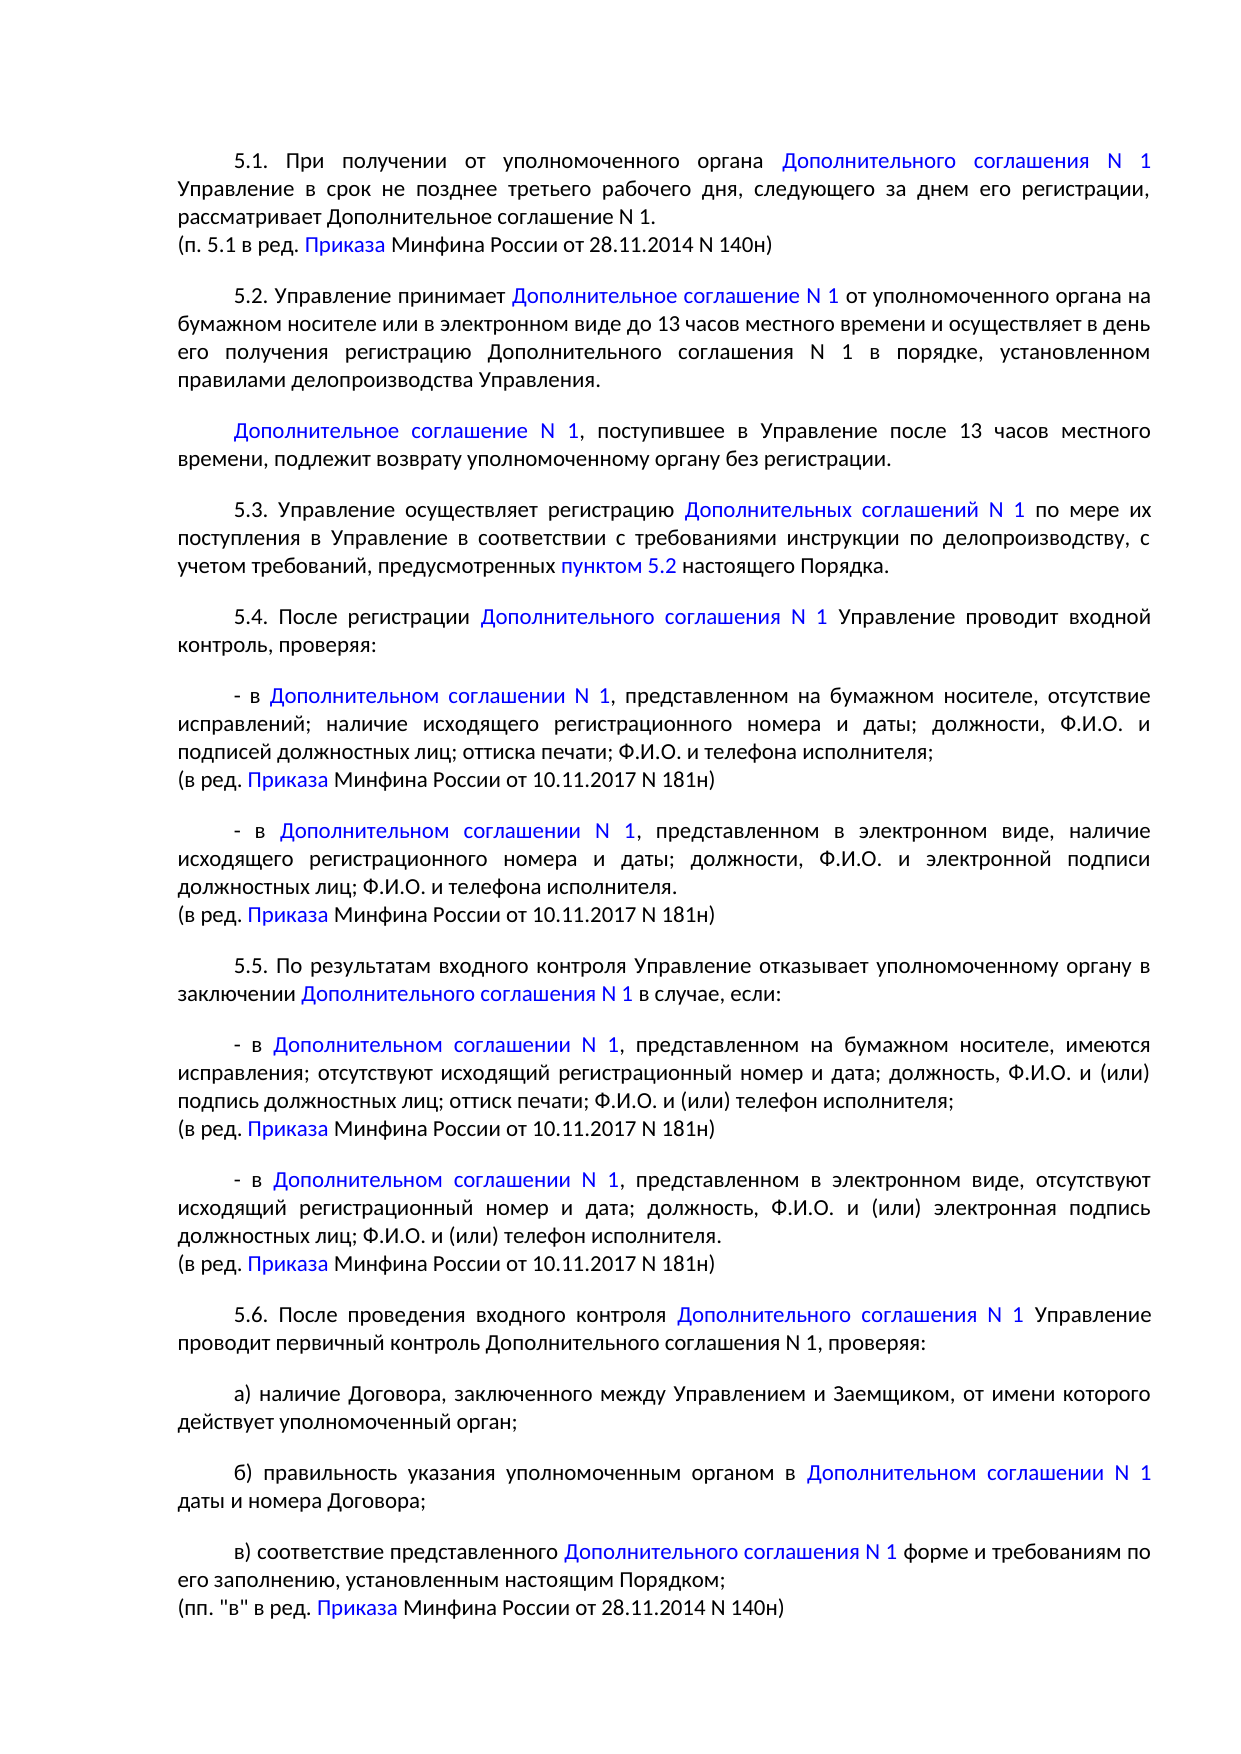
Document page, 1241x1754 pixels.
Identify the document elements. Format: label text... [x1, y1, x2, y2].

text 5.3. Управление осуществляет регистрацию Дополнительных соглашений N 1 по мере их поступления в Управление в соответствии с требованиями инструкции по делопроизводству, с учетом требований, предусмотренных пунктом 5.2 настоящего Порядка. [177, 495, 1152, 579]
text (пп. "в" в ред. Приказа Минфина России от 28.11.2014 N 140н) [177, 1593, 1152, 1621]
text 5.6. После проведения входного контроля Дополнительного соглашения N 1 Управление проводит первичный контроль Дополнительного соглашения N 1, проверяя: [177, 1300, 1152, 1356]
text б) правильность указания уполномоченным органом в Дополнительном соглашении N 1 даты и номера Договора; [177, 1458, 1152, 1514]
text (в ред. Приказа Минфина России от 10.11.2017 N 181н) [177, 1114, 1152, 1142]
text 5.2. Управление принимает Дополнительное соглашение N 1 от уполномоченного органа на бумажном носителе или в электронном виде до 13 часов местного времени и осуществляет в день его получения регистрацию Дополнительного соглашения N 1 в порядке, установленном правилами делопроизводства Управления. [177, 281, 1152, 393]
text 5.5. По результатам входного контроля Управление отказывает уполномоченному органу в заключении Дополнительного соглашения N 1 в случае, если: [177, 951, 1152, 1007]
text (п. 5.1 в ред. Приказа Минфина России от 28.11.2014 N 140н) [177, 230, 1152, 258]
text - в Дополнительном соглашении N 1, представленном в электронном виде, отсутствуют исходящий регистрационный номер и дата; должность, Ф.И.О. и (или) электронная подпись должностных лиц; Ф.И.О. и (или) телефон исполнителя. [177, 1165, 1152, 1249]
text (в ред. Приказа Минфина России от 10.11.2017 N 181н) [177, 1249, 1152, 1277]
text 5.4. После регистрации Дополнительного соглашения N 1 Управление проводит входной контроль, проверяя: [177, 602, 1152, 658]
text - в Дополнительном соглашении N 1, представленном в электронном виде, наличие исходящего регистрационного номера и даты; должности, Ф.И.О. и электронной подписи должностных лиц; Ф.И.О. и телефона исполнителя. [177, 816, 1152, 900]
text Дополнительное соглашение N 1, поступившее в Управление после 13 часов местного времени, подлежит возврату уполномоченному органу без регистрации. [177, 416, 1152, 472]
text а) наличие Договора, заключенного между Управлением и Заемщиком, от имени которого действует уполномоченный орган; [177, 1379, 1152, 1435]
text - в Дополнительном соглашении N 1, представленном на бумажном носителе, отсутствие исправлений; наличие исходящего регистрационного номера и даты; должности, Ф.И.О. и подписей должностных лиц; оттиска печати; Ф.И.О. и телефона исполнителя; [177, 681, 1152, 765]
text (в ред. Приказа Минфина России от 10.11.2017 N 181н) [177, 765, 1152, 793]
text - в Дополнительном соглашении N 1, представленном на бумажном носителе, имеются исправления; отсутствуют исходящий регистрационный номер и дата; должность, Ф.И.О. и (или) подпись должностных лиц; оттиск печати; Ф.И.О. и (или) телефон исполнителя; [177, 1030, 1152, 1114]
text (в ред. Приказа Минфина России от 10.11.2017 N 181н) [177, 900, 1152, 928]
text 5.1. При получении от уполномоченного органа Дополнительного соглашения N 1 Управление в срок не позднее третьего рабочего дня, следующего за днем его регистрации, рассматривает Дополнительное соглашение N 1. [177, 146, 1152, 230]
text в) соответствие представленного Дополнительного соглашения N 1 форме и требованиям по его заполнению, установленным настоящим Порядком; [177, 1537, 1152, 1593]
